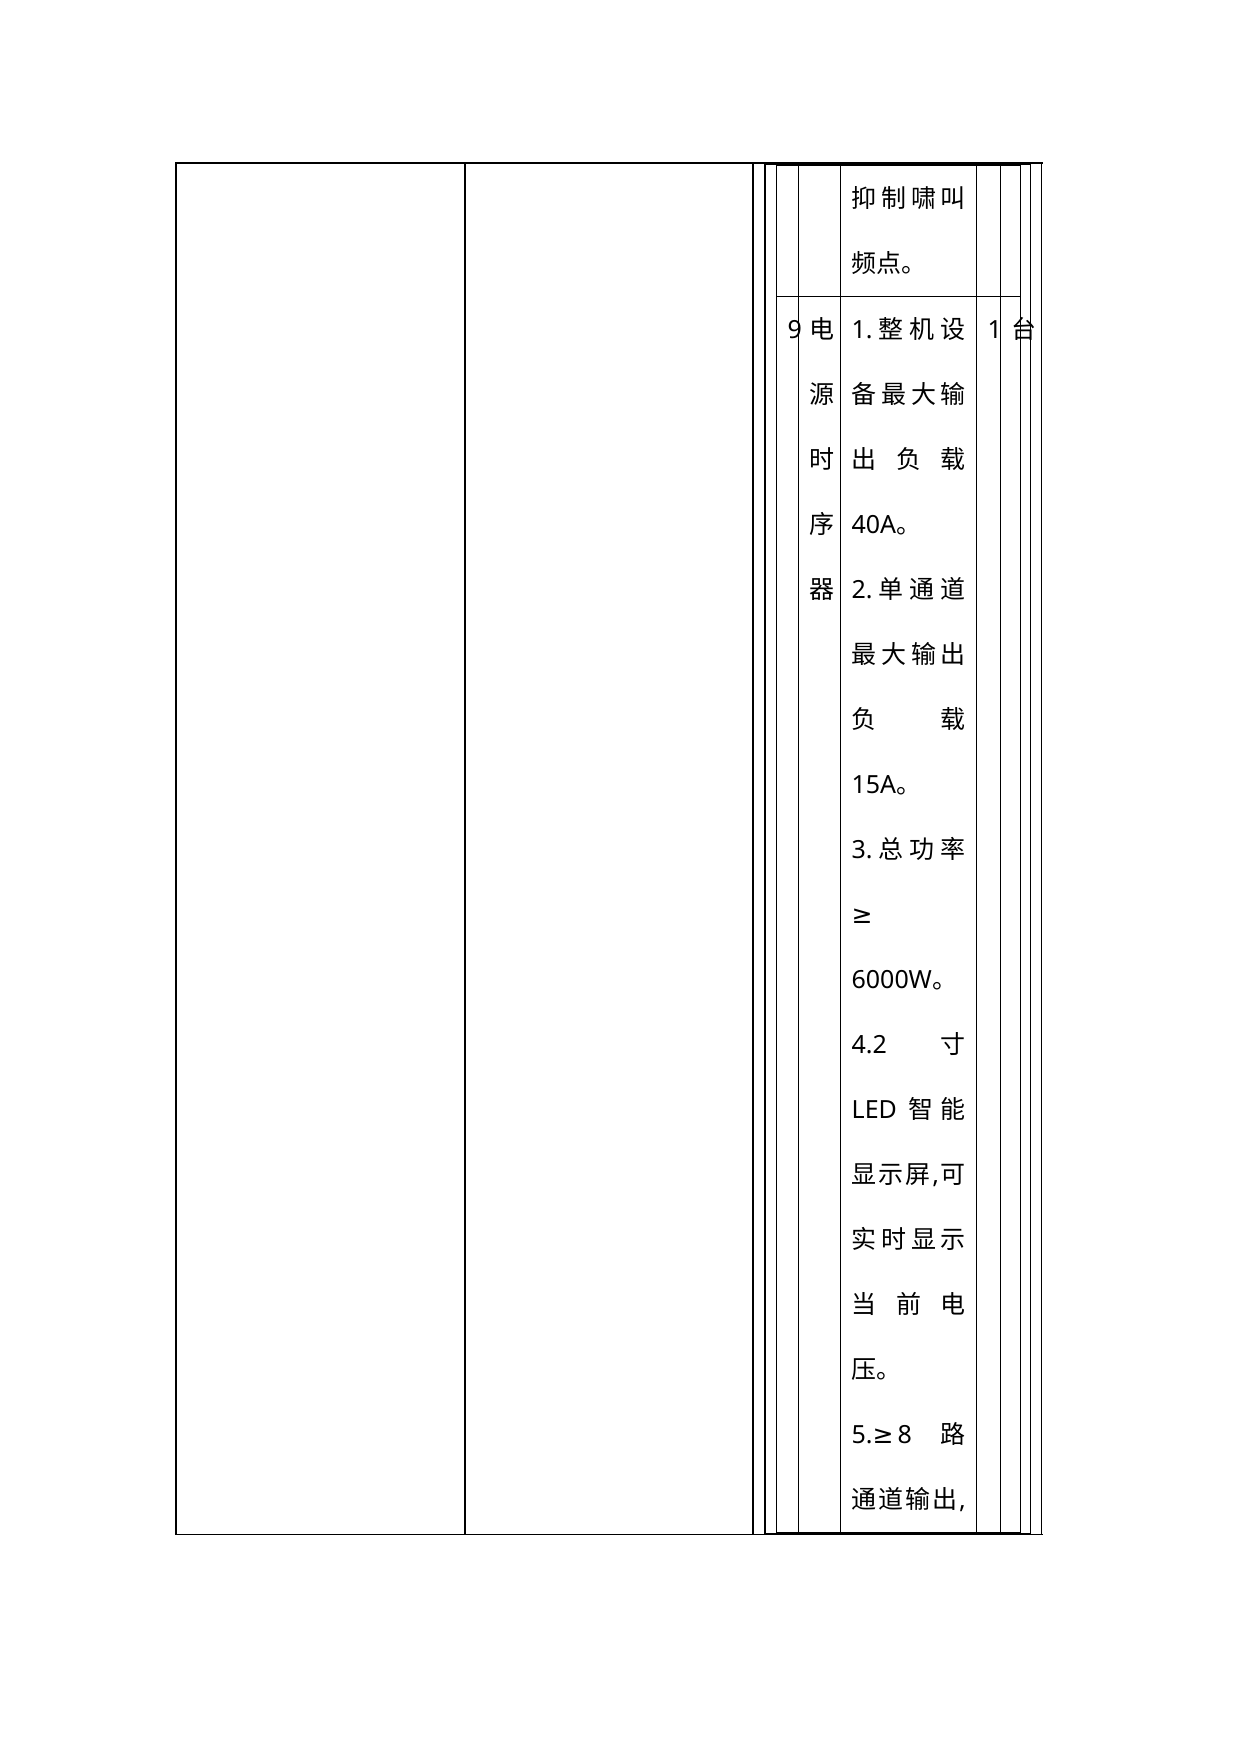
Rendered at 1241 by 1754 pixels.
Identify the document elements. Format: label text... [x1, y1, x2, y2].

table_cell [777, 166, 798, 296]
table_cell [1021, 165, 1030, 325]
table_cell [977, 297, 1000, 1532]
table_cell [1031, 164, 1041, 1534]
table_cell [841, 297, 976, 1532]
table_cell [766, 165, 776, 1533]
table_cell [777, 297, 798, 1532]
table_cell [799, 297, 840, 1532]
table_cell [1001, 297, 1020, 1532]
table_cell [977, 166, 1000, 296]
table_cell [799, 166, 840, 296]
table_cell 1 [177, 164, 464, 1534]
table_cell [754, 164, 764, 1534]
table_cell [466, 164, 752, 1534]
table_cell [1001, 166, 1020, 296]
table_cell [841, 166, 976, 296]
table_cell [1021, 339, 1030, 1533]
table_cell [1021, 331, 1030, 337]
